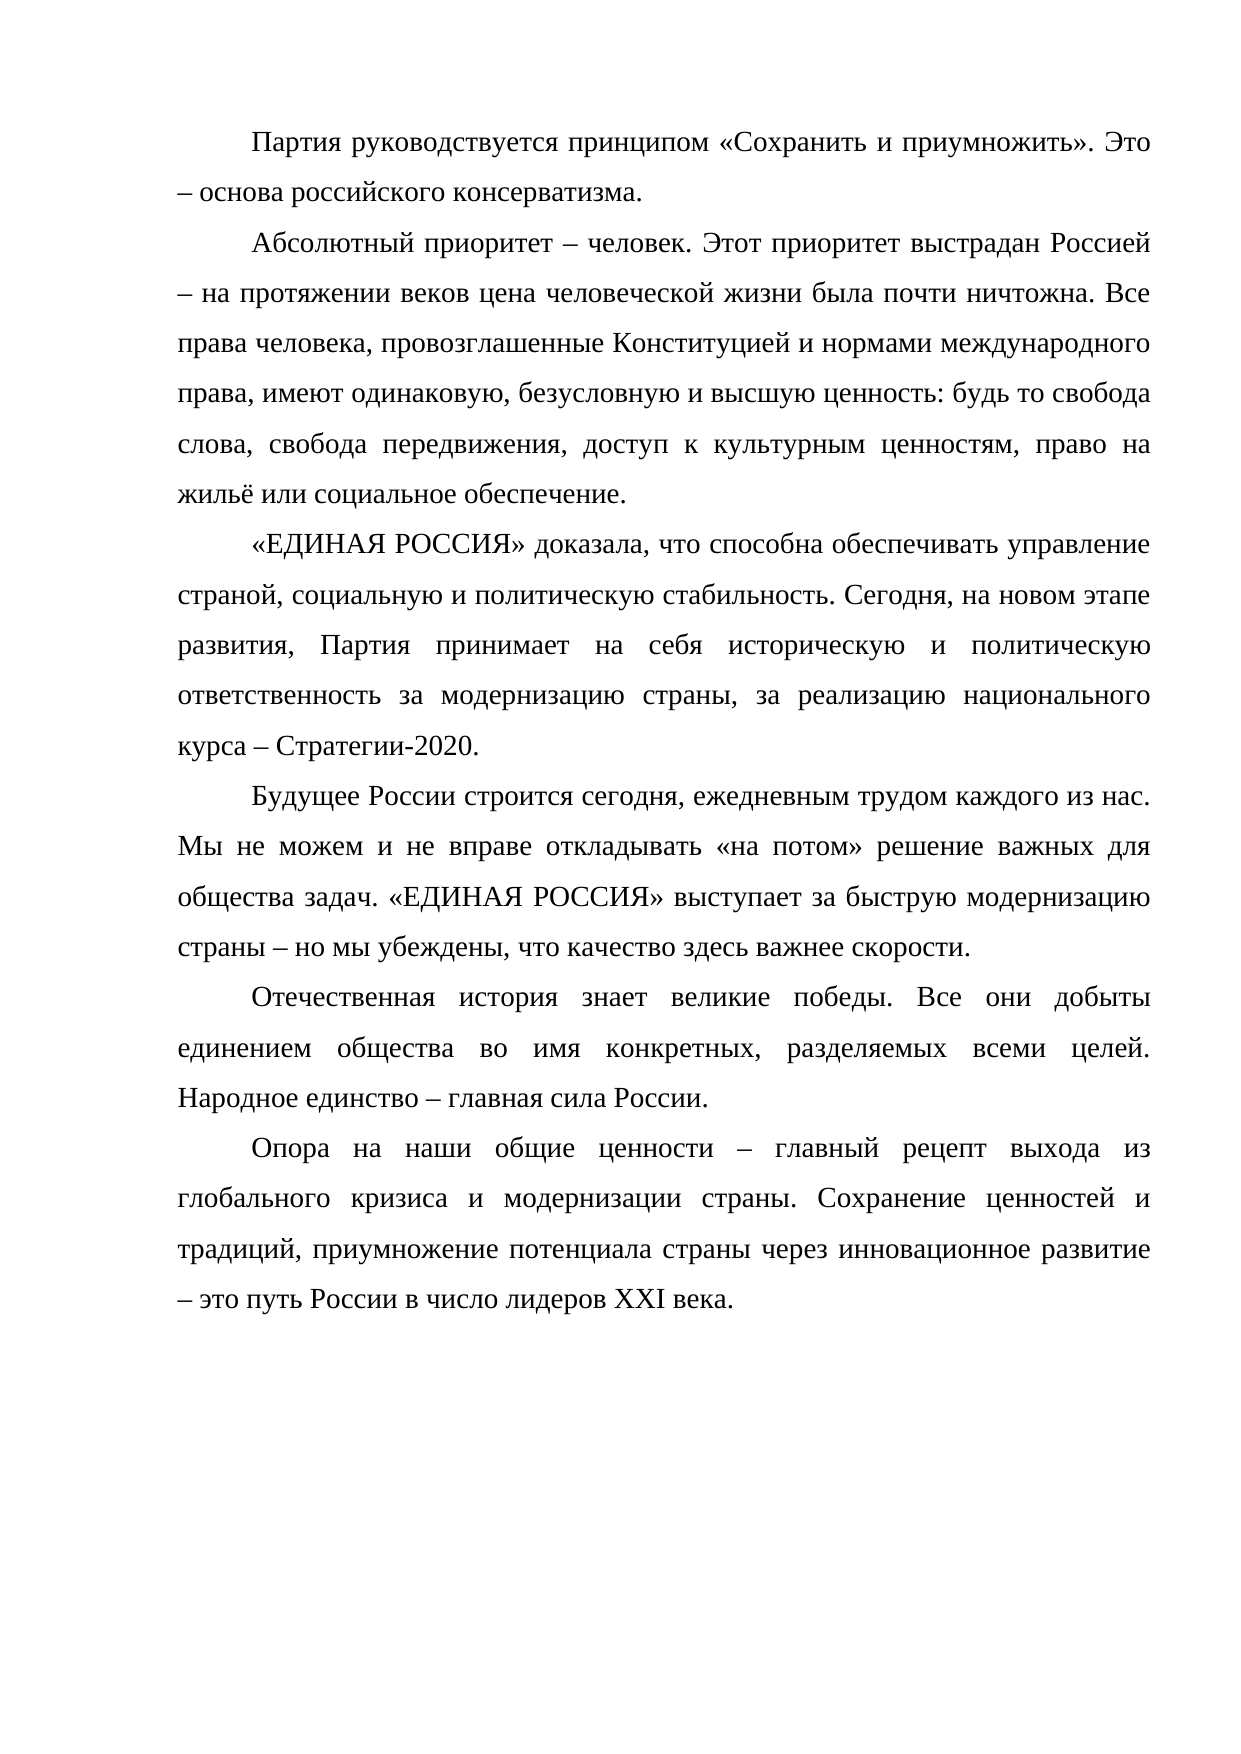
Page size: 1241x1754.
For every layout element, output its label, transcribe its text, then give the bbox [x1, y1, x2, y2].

text Будущее России строится сегодня, ежедневным трудом каждого из нас. Мы не можем и не вправе откладывать «на потом» решение важных для общества задач. «ЕДИНАЯ РОССИЯ» выступает за быструю модернизацию страны – но мы убеждены, что качество здесь важнее скорости. [177, 778, 1152, 963]
text Отечественная история знает великие победы. Все они добыты единением общества во имя конкретных, разделяемых всеми целей. Народное единство – главная сила России. [177, 979, 1152, 1113]
text Опора на наши общие ценности – главный рецепт выхода из глобального кризиса и модернизации страны. Сохранение ценностей и традиций, приумножение потенциала страны через инновационное развитие – это путь России в число лидеров XXI века. [177, 1130, 1152, 1315]
text «ЕДИНАЯ РОССИЯ» доказала, что способна обеспечивать управление страной, социальную и политическую стабильность. Сегодня, на новом этапе развития, Партия принимает на себя историческую и политическую ответственность за модернизацию страны, за реализацию национального курса – Стратегии-2020. [177, 527, 1152, 761]
text Абсолютный приоритет – человек. Этот приоритет выстрадан Россией – на протяжении веков цена человеческой жизни была почти ничтожна. Все права человека, провозглашенные Конституцией и нормами международного права, имеют одинаковую, безусловную и высшую ценность: будь то свобода слова, свобода передвижения, доступ к культурным ценностям, право на жильё или социальное обеспечение. [177, 225, 1152, 510]
text Партия руководствуется принципом «Сохранить и приумножить». Это – основа российского консерватизма. [177, 124, 1152, 208]
